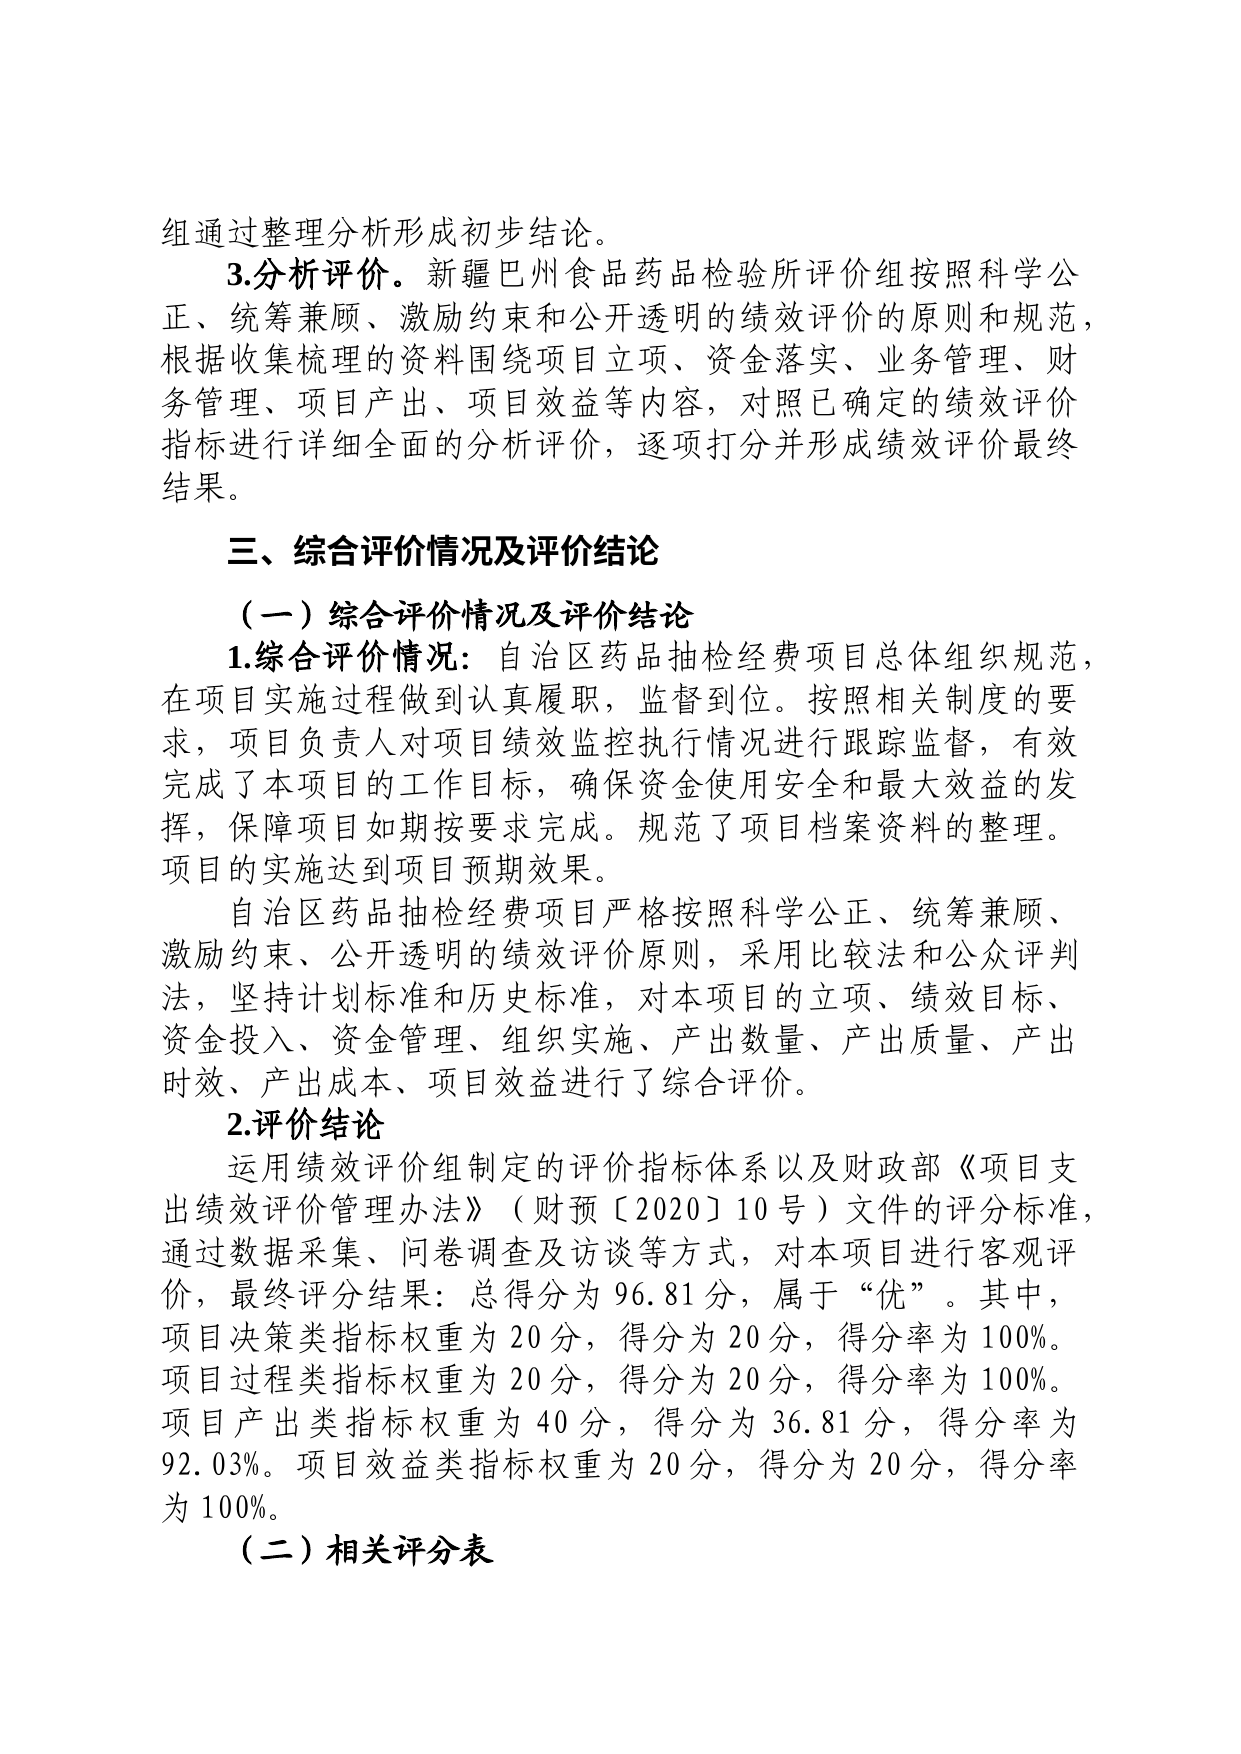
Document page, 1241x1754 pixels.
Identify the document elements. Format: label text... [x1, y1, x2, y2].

subtitle 三、综合评价情况及评价结论 [159, 506, 1081, 591]
text （一）综合评价情况及评价结论 [159, 591, 1081, 634]
text （二）相关评分表 [159, 1526, 1081, 1569]
text 运用绩效评价组制定的评价指标体系以及财政部《项目支出绩效评价管理办法》（财预〔2020〕10号）文件的评分标准，通过数据采集、问卷调查及访谈等方式，对本项目进行客观评价，最终评分结果：总得分为96.81分，属于“优”。其中，项目决策类指标权重为20分，得分为20分，得分率为100%。项目过程类指标权重为20分，得分为20分，得分率为100%。项目产出类指标权重为40分，得分为36.81分，得分率为92.03%。项目效益类指标权重为20分，得分为20分，得分率为100%。 [159, 1144, 1081, 1526]
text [159, 209, 1081, 251]
text 1.综合评价情况：自治区药品抽检经费项目总体组织规范，在项目实施过程做到认真履职，监督到位。按照相关制度的要求，项目负责人对项目绩效监控执行情况进行跟踪监督，有效完成了本项目的工作目标，确保资金使用安全和最大效益的发挥，保障项目如期按要求完成。规范了项目档案资料的整理。项目的实施达到项目预期效果。 [159, 634, 1081, 889]
text 2.评价结论 [159, 1101, 1081, 1144]
text 自治区药品抽检经费项目严格按照科学公正、统筹兼顾、激励约束、公开透明的绩效评价原则，采用比较法和公众评判法，坚持计划标准和历史标准，对本项目的立项、绩效目标、资金投入、资金管理、组织实施、产出数量、产出质量、产出时效、产出成本、项目效益进行了综合评价。 [159, 889, 1081, 1101]
text 3.分析评价。新疆巴州食品药品检验所评价组按照科学公正、统筹兼顾、激励约束和公开透明的绩效评价的原则和规范，根据收集梳理的资料围绕项目立项、资金落实、业务管理、财务管理、项目产出、项目效益等内容，对照已确定的绩效评价指标进行详细全面的分析评价，逐项打分并形成绩效评价最终结果。 [159, 251, 1081, 506]
